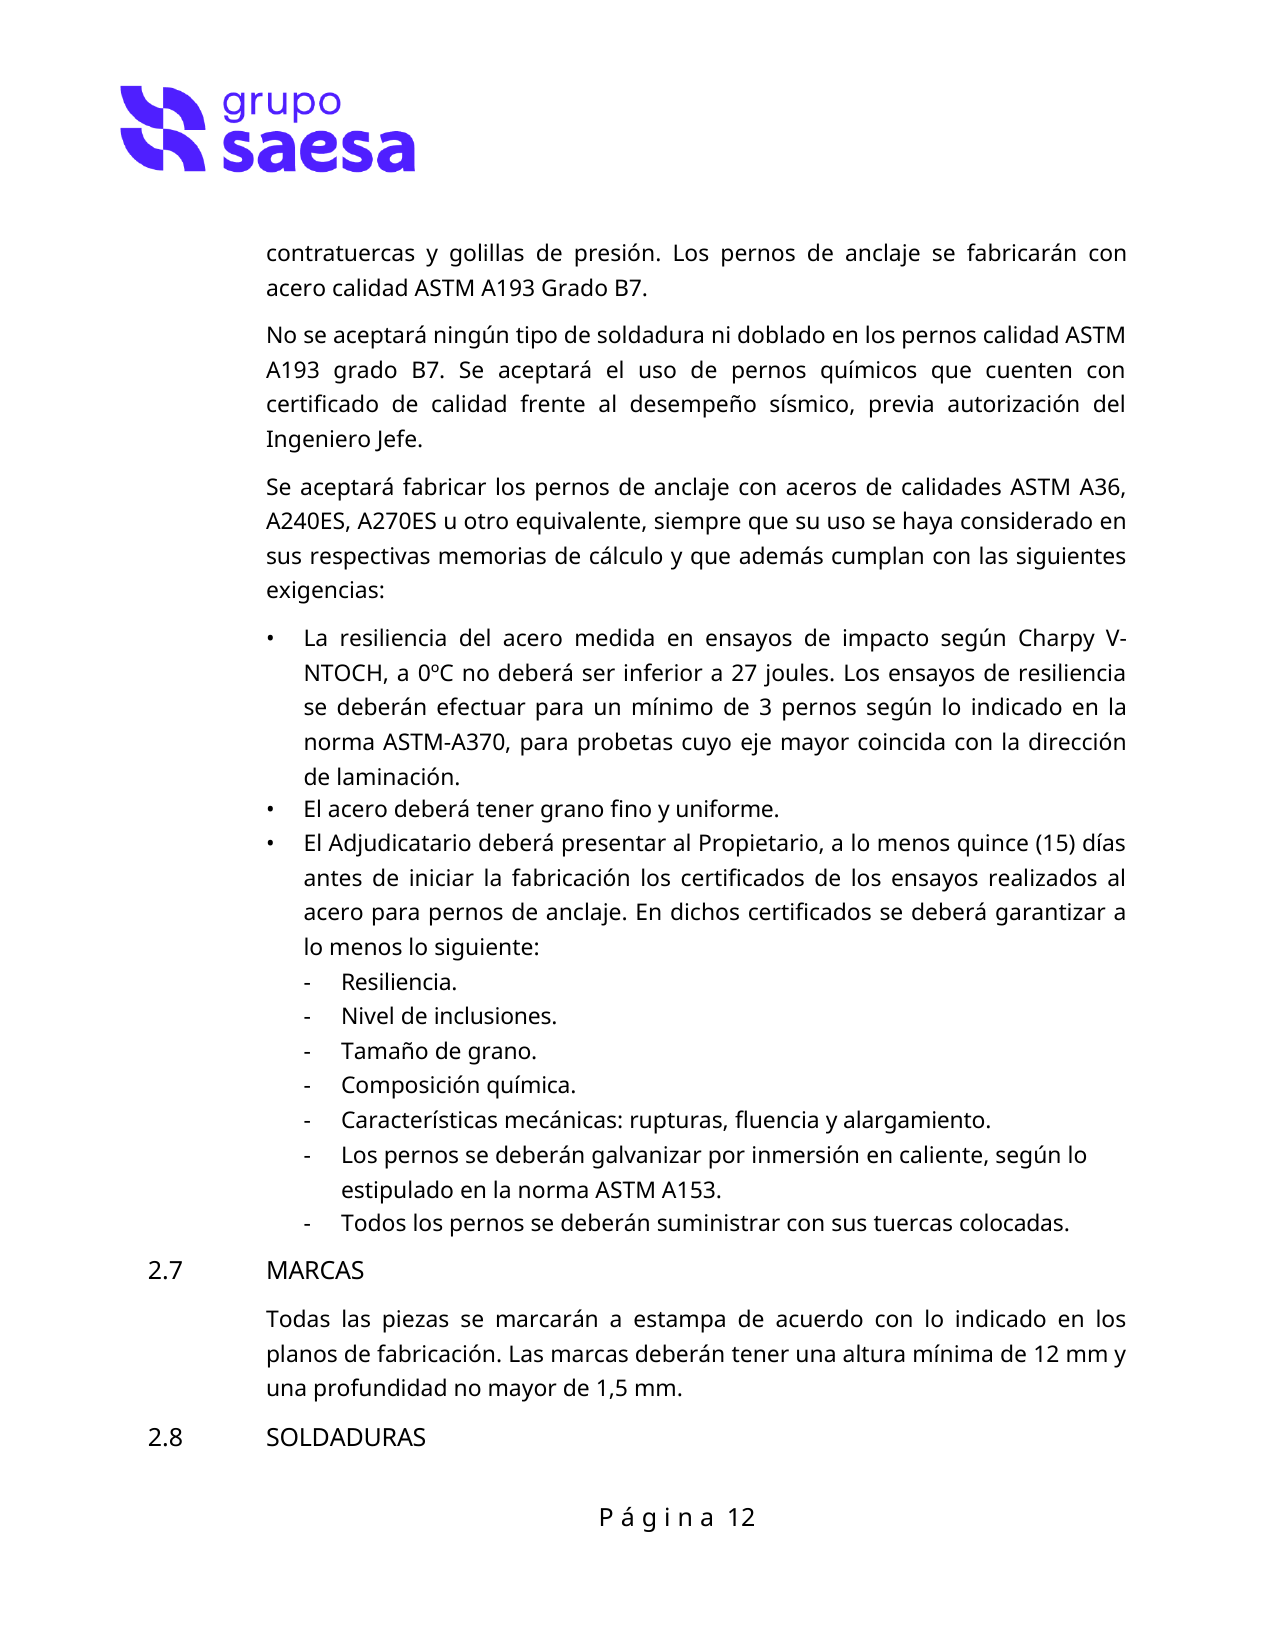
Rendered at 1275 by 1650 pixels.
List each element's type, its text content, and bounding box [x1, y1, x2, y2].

list Resiliencia. [303, 966, 1162, 997]
text contratuercas y golillas de presión. Los pernos de anclaje se fabricarán con acero calidad ASTM A193 Grado B7. [266, 236, 1128, 303]
text Todas las piezas se marcarán a estampa de acuerdo con lo indicado en los planos de fabricación. Las marcas deberán tener una altura mínima de 12 mm y una profundidad no mayor de 1,5 mm. [266, 1303, 1127, 1403]
list Composición química. [303, 1069, 1162, 1101]
text Se aceptará fabricar los pernos de anclaje con aceros de calidades ASTM A36, A240ES, A270ES u otro equivalente, siempre que su uso se haya considerado en sus respectivas memorias de cálculo y que además cumplan con las siguientes exigencias: [266, 470, 1128, 606]
text No se aceptará ningún tipo de soldadura ni doblado en los pernos calidad ASTM A193 grado B7. Se aceptará el uso de pernos químicos que cuenten con certificado de calidad frente al desempeño sísmico, previa autorización del Ingeniero Jefe. [266, 319, 1127, 454]
picture [112, 79, 419, 175]
list Los pernos se deberán galvanizar por inmersión en caliente, según lo estipulado en la norma ASTM A153. [303, 1139, 1127, 1205]
list El Adjudicatario deberá presentar al Propietario, a lo menos quince (15) días antes de iniciar la fabricación los certificados de los ensayos realizados al acero para pernos de anclaje. En dichos certificados se deberá garantizar a lo menos lo siguiente: [266, 827, 1127, 962]
list La resiliencia del acero medida en ensayos de impacto según Charpy V-NTOCH, a 0ºC no deberá ser inferior a 27 joules. Los ensayos de resiliencia se deberán efectuar para un mínimo de 3 pernos según lo indicado en la norma ASTM-A370, para probetas cuyo eje mayor coincida con la dirección de laminación. [266, 622, 1128, 792]
list Todos los pernos se deberán suministrar con sus tuercas colocadas. [303, 1209, 1162, 1237]
subtitle SOLDADURAS [148, 1419, 1162, 1453]
list Nivel de inclusiones. [303, 1000, 1162, 1031]
list Tamaño de grano. [303, 1035, 1162, 1066]
list El acero deberá tener grano fino y uniforme. [266, 795, 1162, 823]
subtitle MARCAS [148, 1253, 1162, 1287]
list Características mecánicas: rupturas, fluencia y alargamiento. [303, 1104, 1162, 1135]
